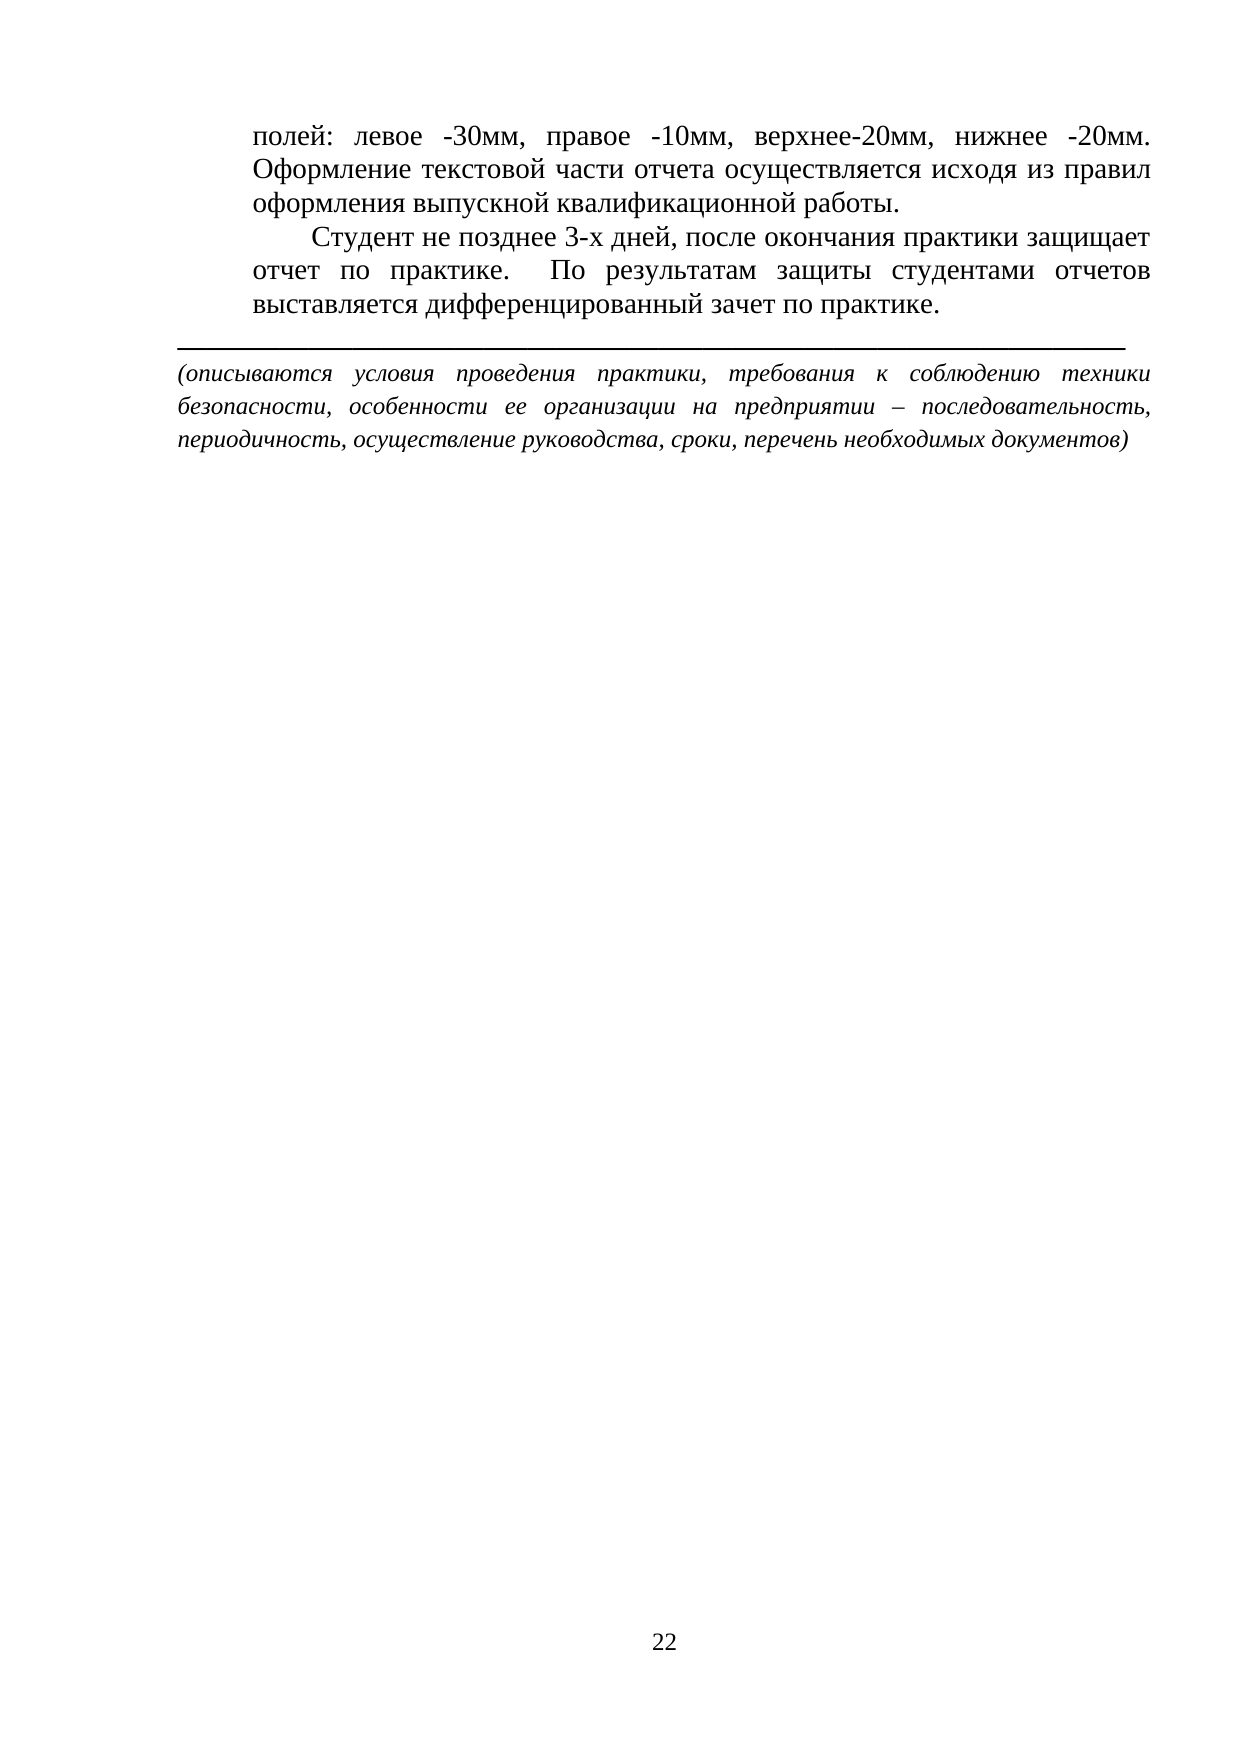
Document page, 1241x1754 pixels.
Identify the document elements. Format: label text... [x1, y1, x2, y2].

text Студент не позднее 3-х дней, после окончания практики защищает отчет по практике. По результатам защиты студентами отчетов выставляется дифференцированный зачет по практике. [252, 219, 1152, 319]
text (описываются условия проведения практики, требования к соблюдению техники безопасности, особенности ее организации на предприятии – последовательность, периодичность, осуществление руководства, сроки, перечень необходимых документов) [177, 358, 1152, 453]
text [252, 118, 1152, 219]
text _________________________________________________________________ [177, 319, 1152, 353]
